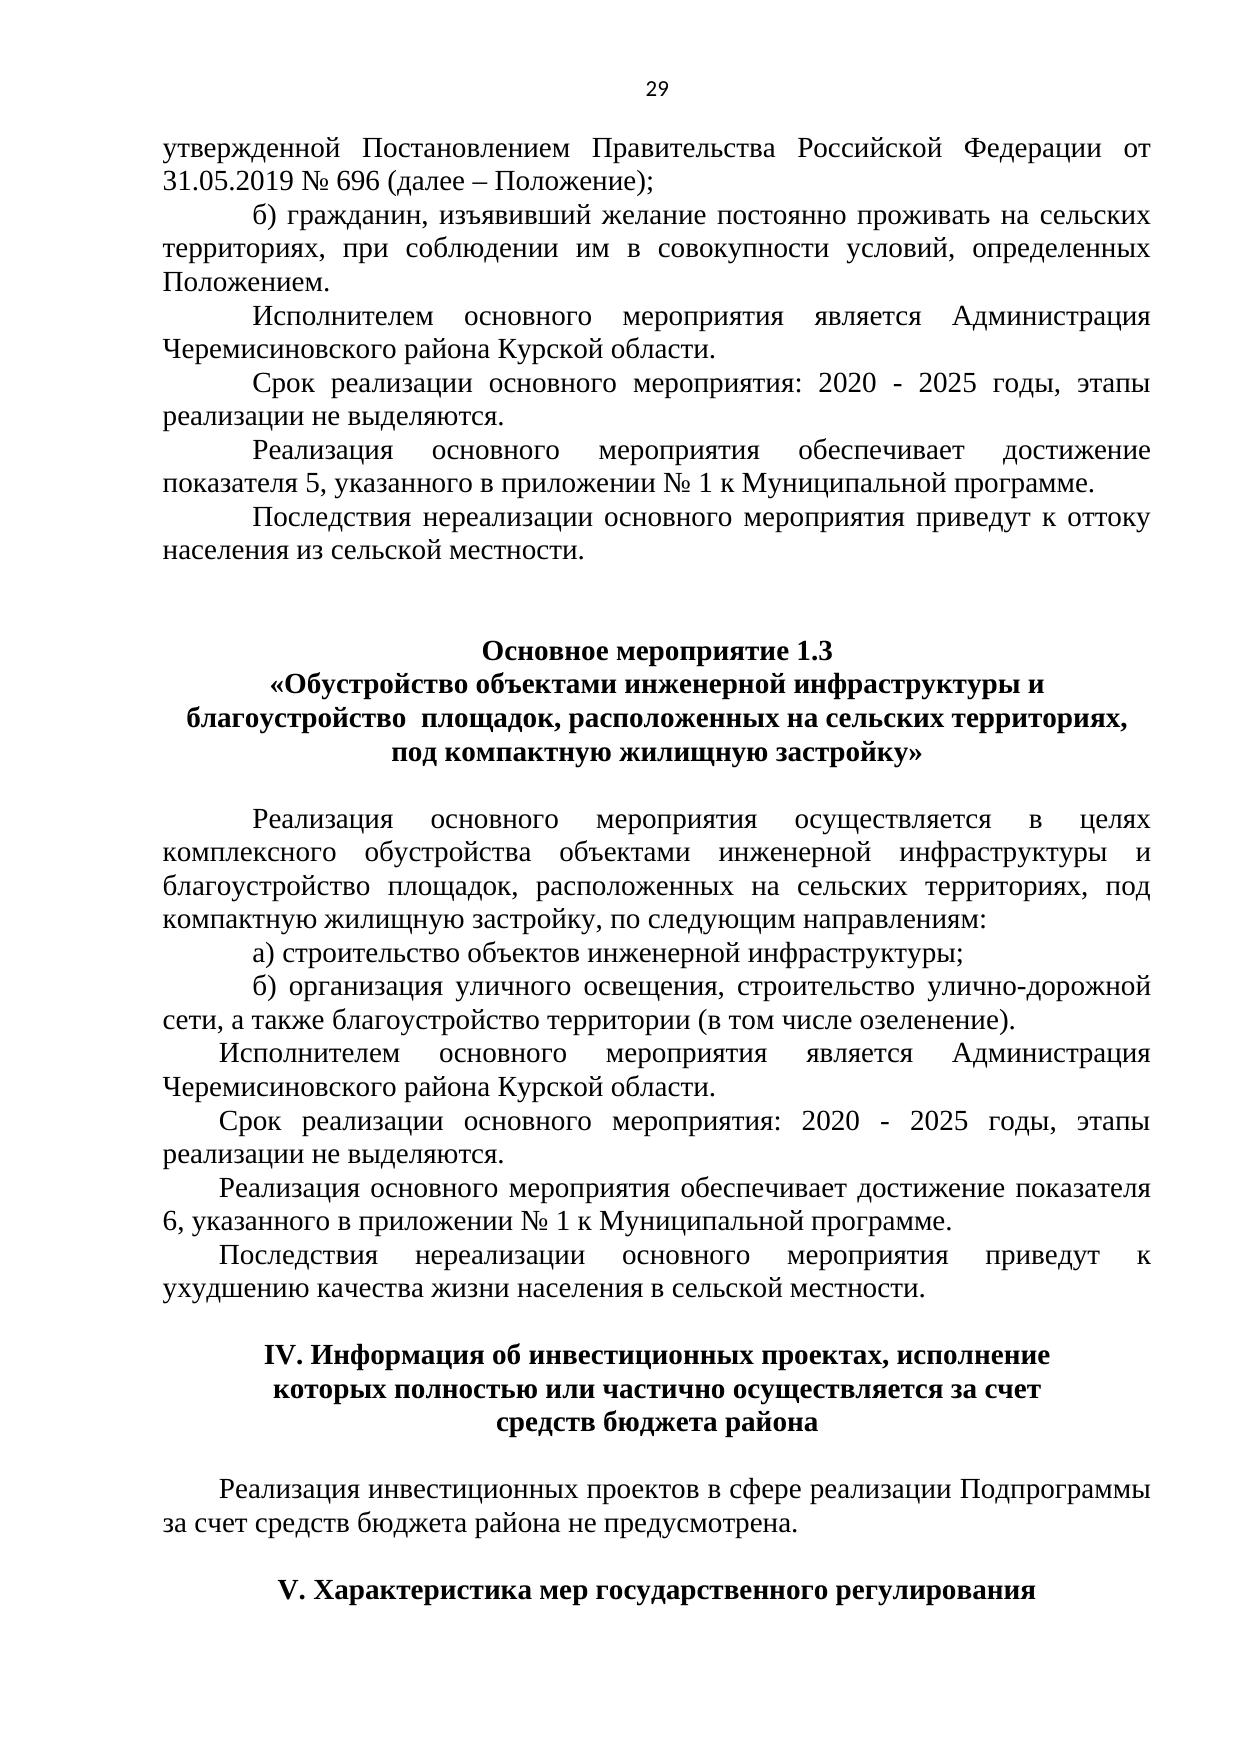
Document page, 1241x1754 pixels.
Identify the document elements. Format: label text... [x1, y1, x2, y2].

text Реализация основного мероприятия обеспечивает достижение показателя 5, указанного в приложении № 1 к Муниципальной программе. [162, 432, 1152, 499]
text Срок реализации основного мероприятия: 2020 - 2025 годы, этапы реализации не выделяются. [162, 1103, 1152, 1170]
text Реализация основного мероприятия обеспечивает достижение показателя 6, указанного в приложении № 1 к Муниципальной программе. [162, 1170, 1152, 1237]
text б) организация уличного освещения, строительство улично-дорожной сети, а также благоустройство территории (в том числе озеленение). [162, 968, 1152, 1036]
text Срок реализации основного мероприятия: 2020 - 2025 годы, этапы реализации не выделяются. [162, 365, 1152, 432]
text которых полностью или частично осуществляется за счет [162, 1371, 1152, 1404]
text IV. Информация об инвестиционных проектах, исполнение [162, 1337, 1152, 1371]
text V. Характеристика мер государственного регулирования [162, 1572, 1152, 1606]
text Исполнителем основного мероприятия является Администрация Черемисиновского района Курской области. [162, 1036, 1152, 1103]
text Реализация инвестиционных проектов в сфере реализации Подпрограммы за счет средств бюджета района не предусмотрена. [162, 1472, 1152, 1539]
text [162, 130, 1152, 197]
text а) строительство объектов инженерной инфраструктуры; [162, 935, 1152, 968]
text б) гражданин, изъявивший желание постоянно проживать на сельских территориях, при соблюдении им в совокупности условий, определенных Положением. [162, 197, 1152, 298]
text Основное мероприятие 1.3 [162, 633, 1152, 667]
text Последствия нереализации основного мероприятия приведут к ухудшению качества жизни населения в сельской местности. [162, 1237, 1152, 1304]
text Последствия нереализации основного мероприятия приведут к оттоку населения из сельской местности. [162, 499, 1152, 566]
text средств бюджета района [162, 1404, 1152, 1438]
text Исполнителем основного мероприятия является Администрация Черемисиновского района Курской области. [162, 298, 1152, 365]
text «Обустройство объектами инженерной инфраструктуры и благоустройство площадок, расположенных на сельских территориях, под компактную жилищную застройку» [162, 667, 1152, 767]
text Реализация основного мероприятия осуществляется в целях комплексного обустройства объектами инженерной инфраструктуры и благоустройство площадок, расположенных на сельских территориях, под компактную жилищную застройку, по следующим направлениям: [162, 801, 1152, 935]
